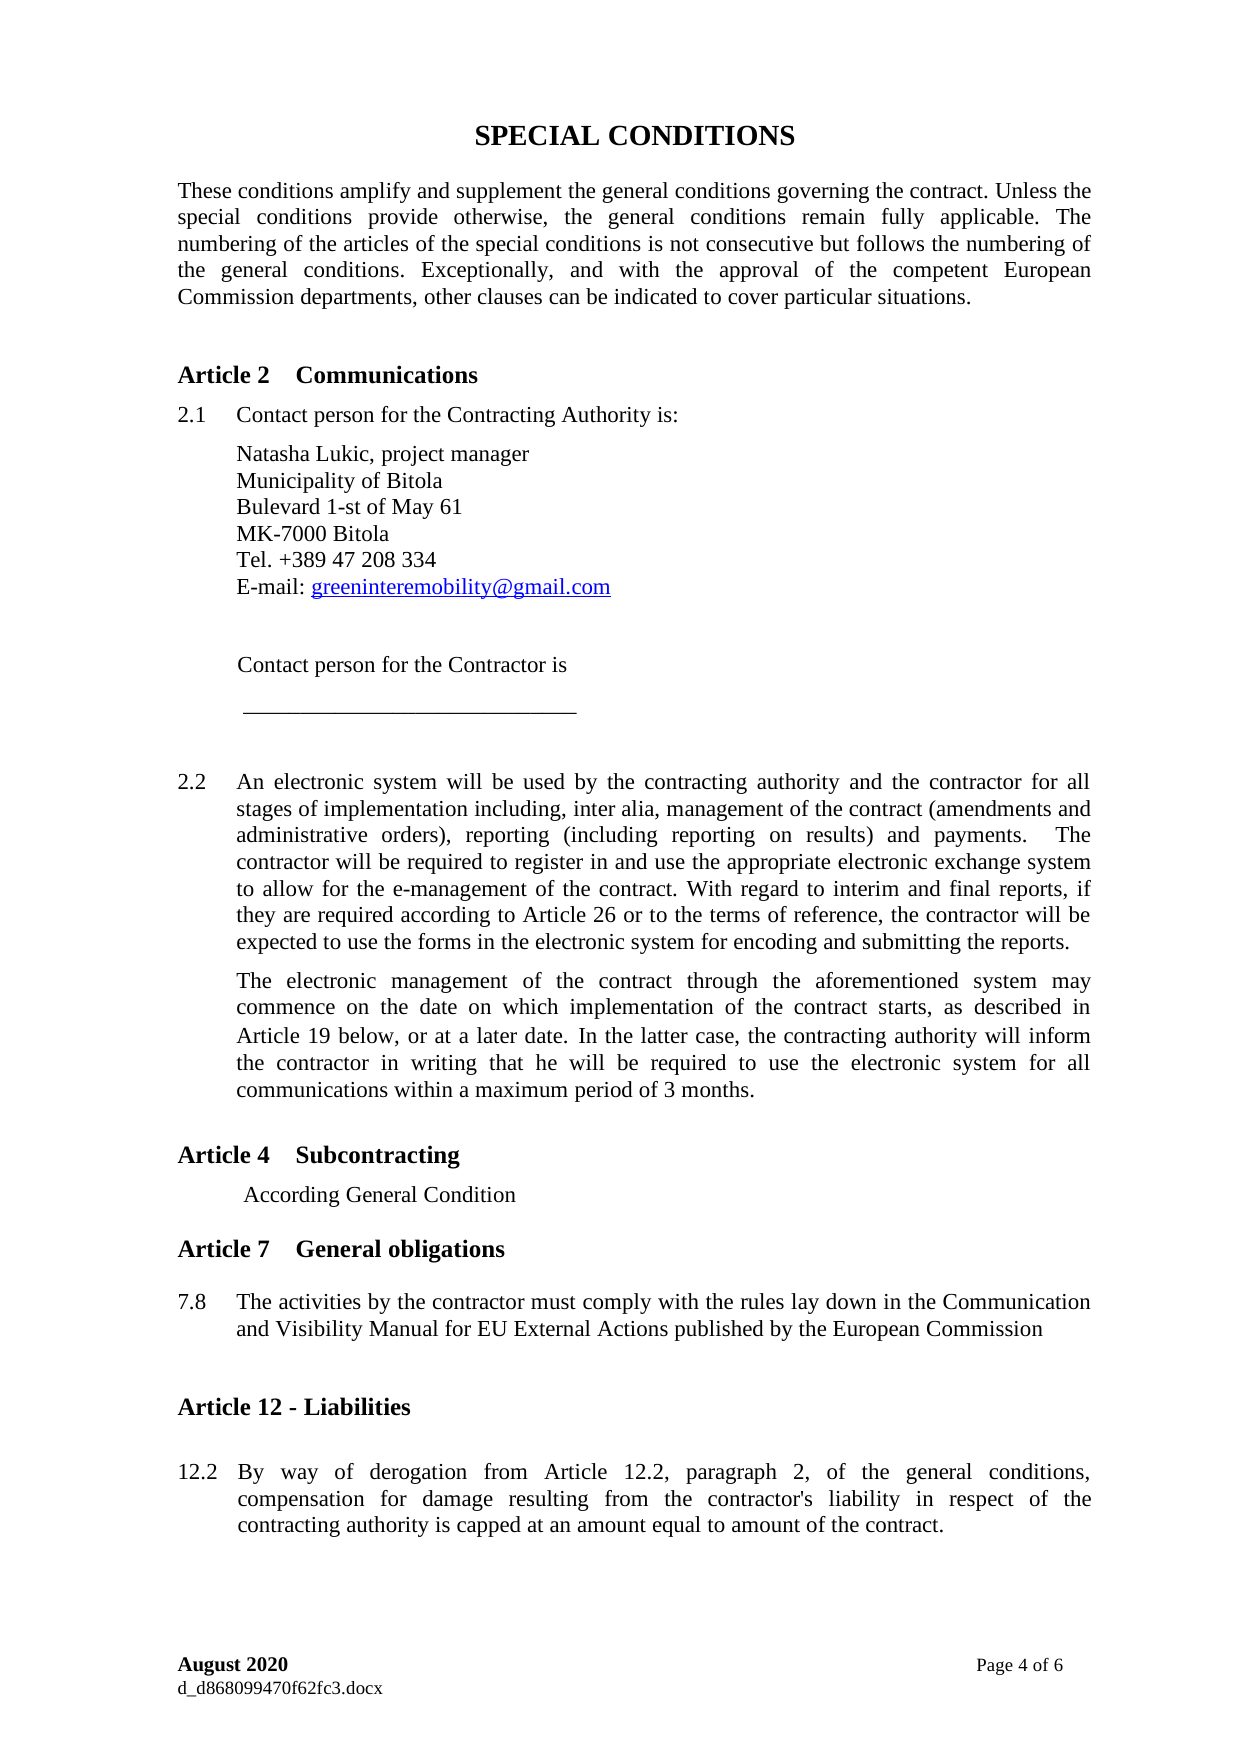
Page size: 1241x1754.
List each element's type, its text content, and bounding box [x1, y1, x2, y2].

text _____________________________ [177, 690, 1092, 717]
text Article 12 - Liabilities [177, 1391, 1092, 1420]
text 2.2 An electronic system will be used by the contracting authority and the contractor for all stages of implementation including, inter alia, management of the contract (amendments and administrative orders), reporting (including reporting on results) and payments. The contractor will be required to register in and use the appropriate electronic exchange system to allow for the e-management of the contract. With regard to interim and final reports, if they are required according to Article 26 or to the terms of reference, the contractor will be expected to use the forms in the electronic system for encoding and submitting the reports. [177, 768, 1092, 954]
text The electronic management of the contract through the aforementioned system may commence on the date on which implementation of the contract starts, as described in Article 19 below, or at a later date. In the latter case, the contracting authority will inform the contractor in writing that he will be required to use the electronic system for all communications within a maximum period of 3 months. [177, 967, 1092, 1102]
list 7.8 The activities by the contractor must comply with the rules lay down in the Communication and Visibility Manual for EU External Actions published by the European Commission [177, 1288, 1092, 1341]
text Article 4 Subcontracting [177, 1139, 1092, 1168]
list According General Condition [177, 1181, 1092, 1208]
text 2.1 Contact person for the Contracting Authority is: [177, 401, 1092, 428]
text Contact person for the Contractor is [177, 651, 1092, 678]
text These conditions amplify and supplement the general conditions governing the contract. Unless the special conditions provide otherwise, the general conditions remain fully applicable. The numbering of the articles of the special conditions is not consecutive but follows the numbering of the general conditions. Exceptionally, and with the approval of the competent European Commission departments, other clauses can be indicated to cover particular situations. [177, 177, 1092, 309]
text 12.2 By way of derogation from Article 12.2, paragraph 2, of the general conditions, compensation for damage resulting from the contractor's liability in respect of the contracting authority is capped at an amount equal to amount of the contract. [177, 1458, 1092, 1538]
text Article 2 Communications [177, 359, 1092, 388]
list Article 7 General obligations [177, 1234, 1092, 1263]
text SPECIAL CONDITIONS [177, 118, 1092, 152]
text Natasha Lukic, project manager Municipality of Bitola Bulevard 1-st of May 61 MK-7000 Bitola Tel. +389 47 208 334 E-mail: greeninteremobility@gmail.com [236, 440, 1092, 599]
